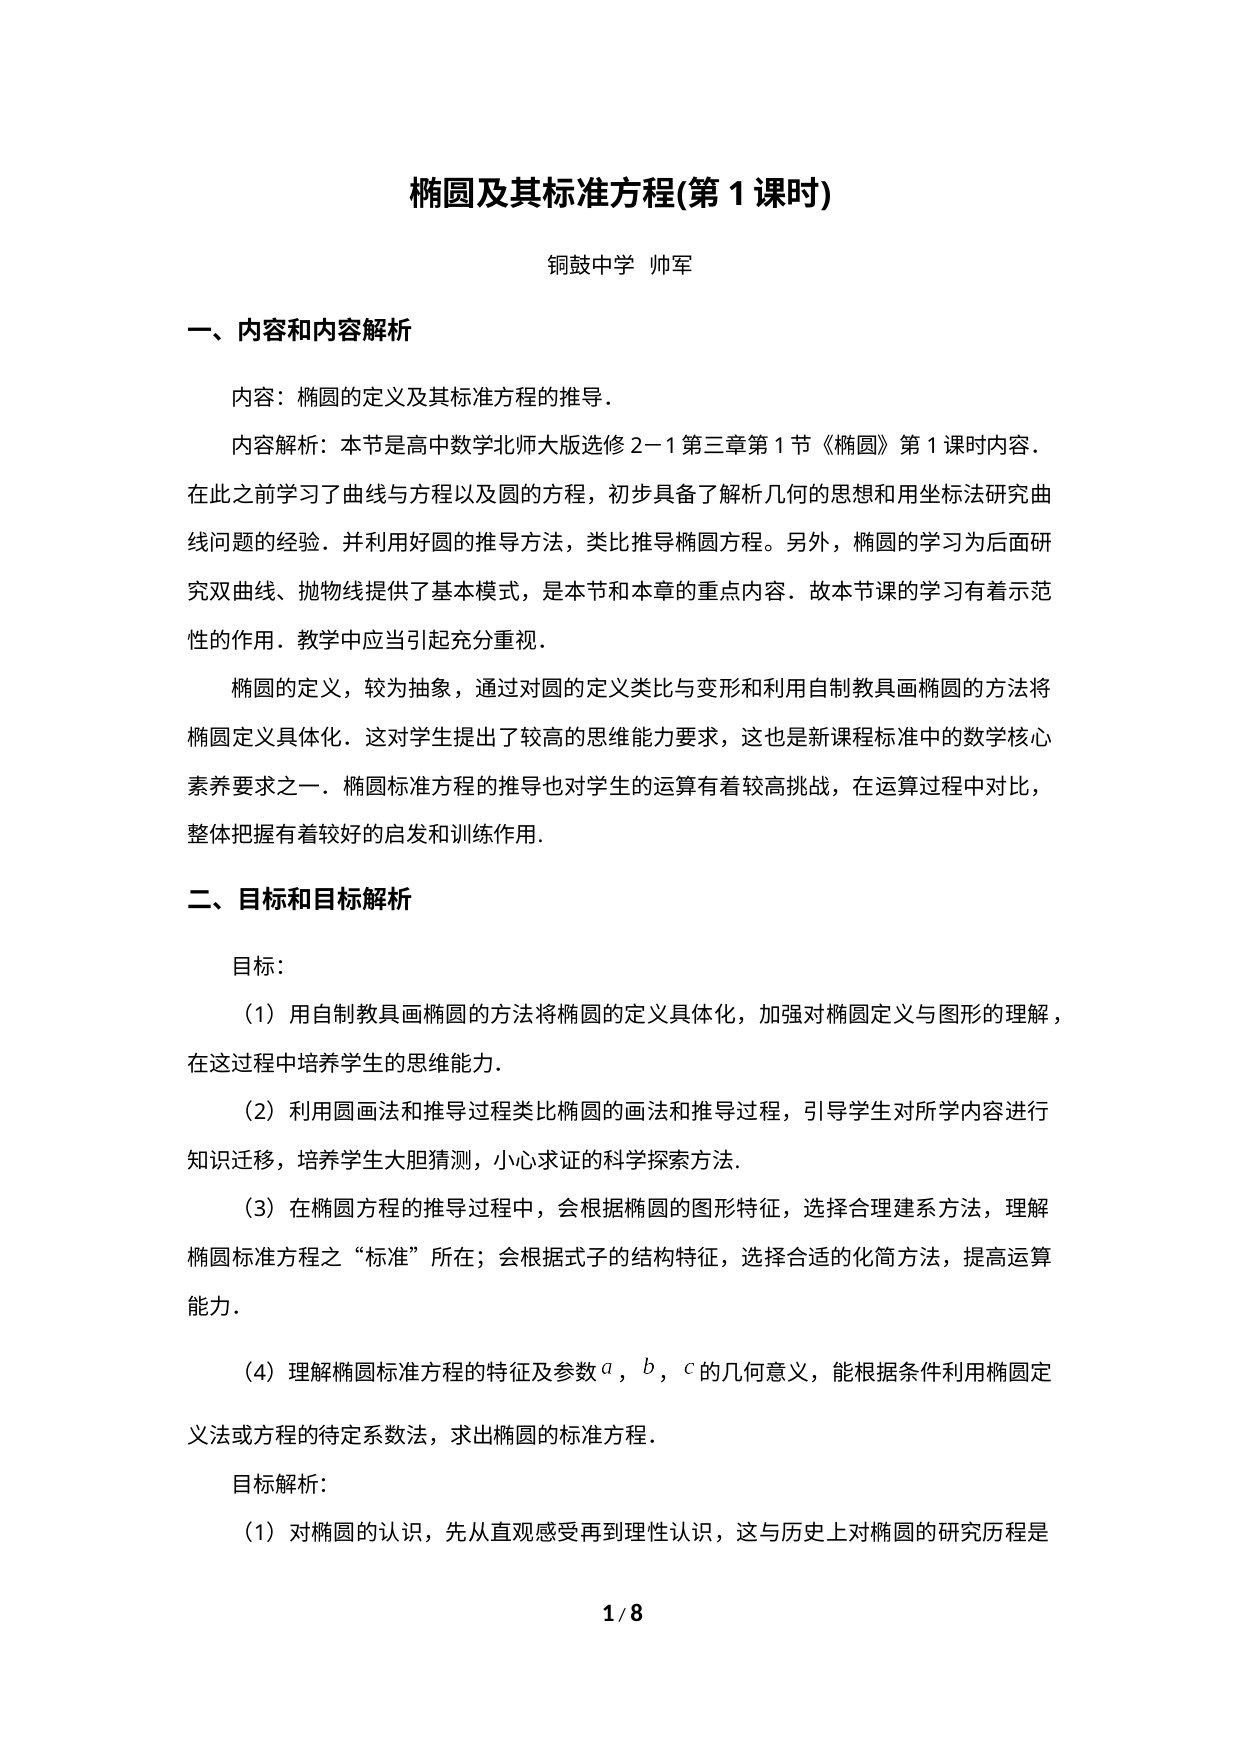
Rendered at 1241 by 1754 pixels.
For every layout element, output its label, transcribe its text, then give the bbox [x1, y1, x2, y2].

text 目标： [187, 948, 1053, 981]
text （1）用自制教具画椭圆的方法将椭圆的定义具体化，加强对椭圆定义与图形的理解，在这过程中培养学生的思维能力． [187, 997, 1053, 1078]
text 铜鼓中学 帅军 [187, 248, 1053, 280]
text （4）理解椭圆标准方程的特征及参数，，的几何意义，能根据条件利用椭圆定义法或方程的待定系数法，求出椭圆的标准方程． [187, 1337, 1053, 1451]
text 一、内容和内容解析 [187, 296, 1053, 361]
text 椭圆的定义，较为抽象，通过对圆的定义类比与变形和利用自制教具画椭圆的方法将椭圆定义具体化．这对学生提出了较高的思维能力要求，这也是新课程标准中的数学核心素养要求之一．椭圆标准方程的推导也对学生的运算有着较高挑战，在运算过程中对比，整体把握有着较好的启发和训练作用. [187, 671, 1053, 849]
text 椭圆及其标准方程(第1课时) [187, 158, 1053, 223]
text 目标解析： [187, 1466, 1053, 1499]
text 内容：椭圆的定义及其标准方程的推导． [187, 379, 1053, 412]
text （2）利用圆画法和推导过程类比椭圆的画法和推导过程，引导学生对所学内容进行知识迁移，培养学生大胆猜测，小心求证的科学探索方法. [187, 1094, 1053, 1175]
text 二、目标和目标解析 [187, 865, 1053, 930]
text 内容解析：本节是高中数学北师大版选修2－1第三章第1节《椭圆》第1课时内容．在此之前学习了曲线与方程以及圆的方程，初步具备了解析几何的思想和用坐标法研究曲线问题的经验．并利用好圆的推导方法，类比推导椭圆方程。另外，椭圆的学习为后面研究双曲线、抛物线提供了基本模式，是本节和本章的重点内容．故本节课的学习有着示范性的作用．教学中应当引起充分重视． [187, 427, 1053, 655]
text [187, 1515, 1053, 1547]
text （3）在椭圆方程的推导过程中，会根据椭圆的图形特征，选择合理建系方法，理解椭圆标准方程之“标准”所在；会根据式子的结构特征，选择合适的化简方法，提高运算能力． [187, 1191, 1053, 1321]
